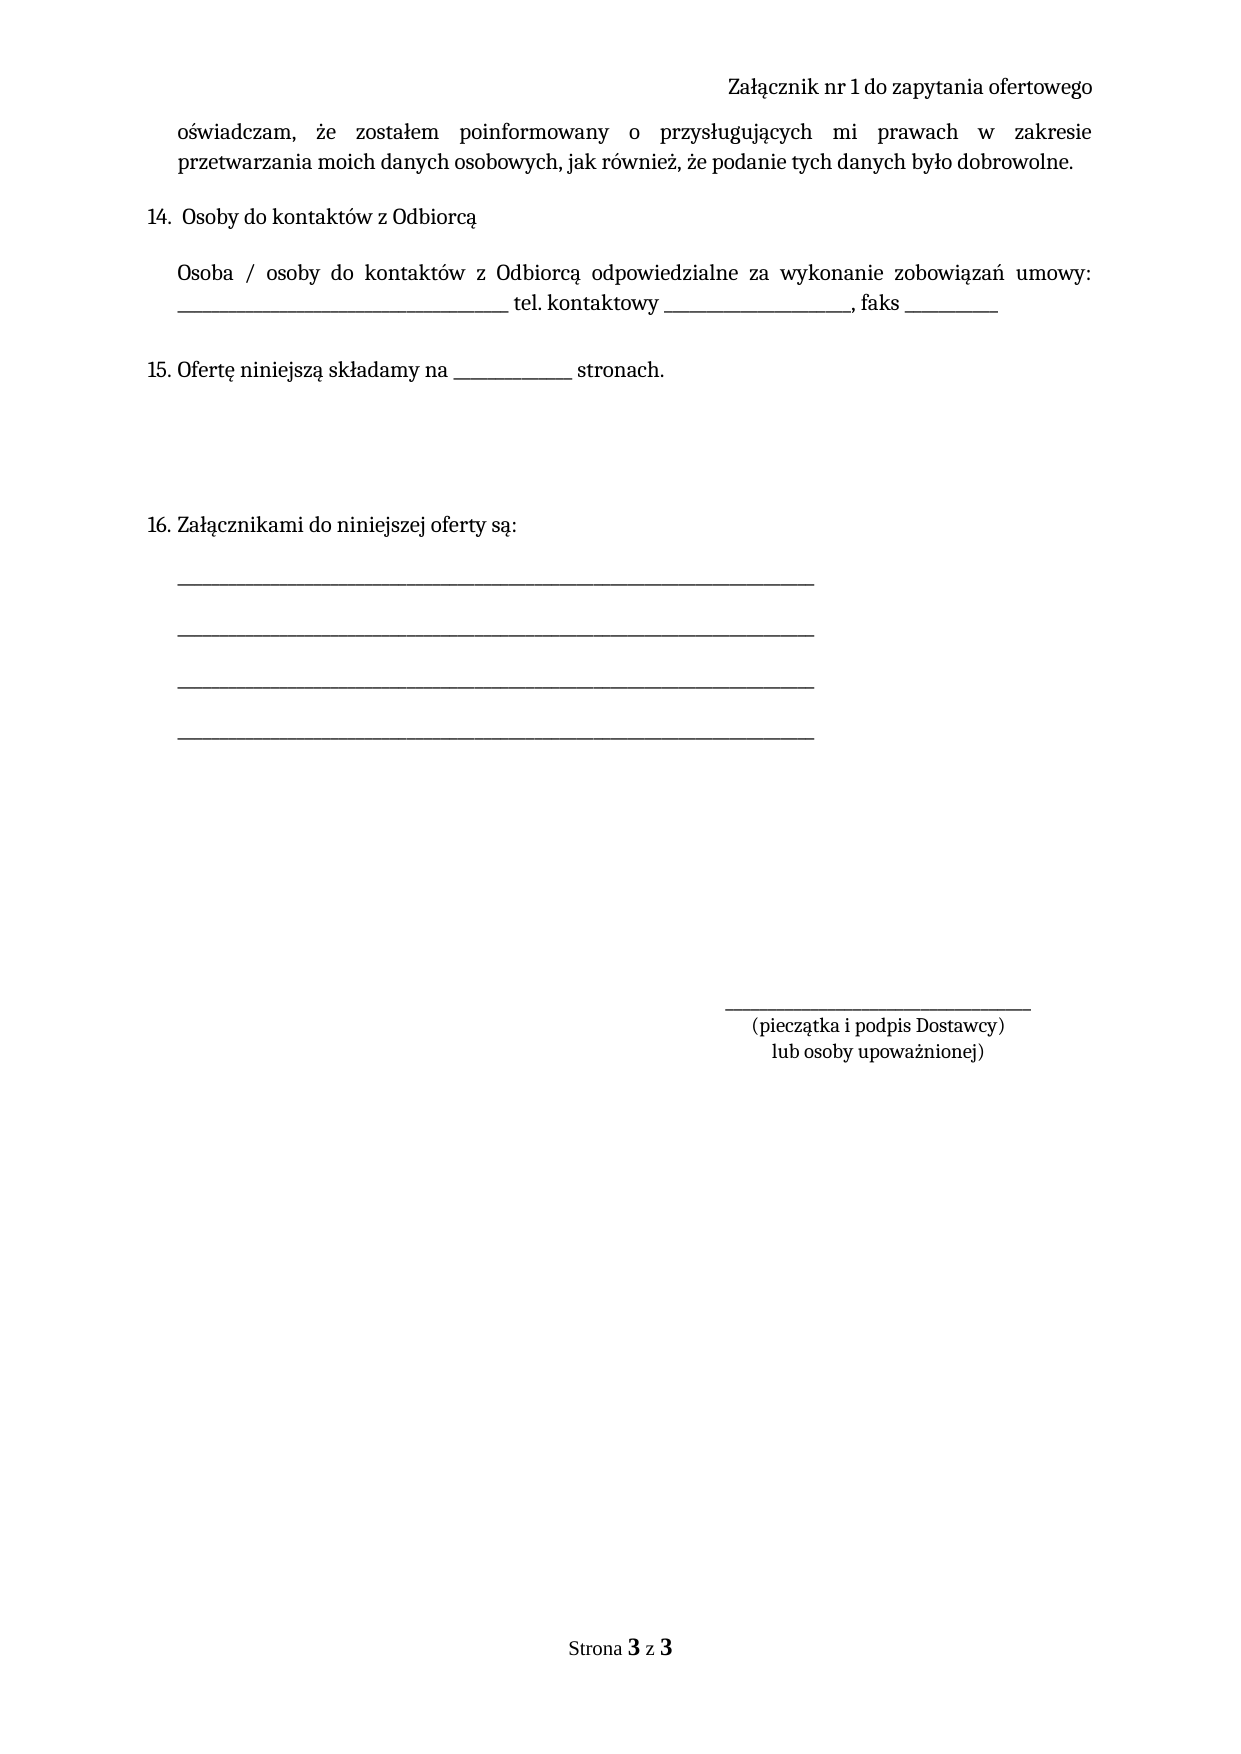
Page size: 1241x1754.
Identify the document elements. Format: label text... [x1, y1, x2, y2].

text ___________________________________________________________________________ [177, 665, 1093, 692]
text 14. Osoby do kontaktów z Odbiorcą [148, 204, 1093, 231]
text ___________________________________________________________________________ [177, 717, 1093, 743]
text 15. Ofertę niniejszą składamy na ______________ stronach. [148, 357, 1093, 384]
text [148, 119, 1093, 175]
text ____________________________________ (pieczątka i podpis Dostawcy) lub osoby upoważnionej) [664, 987, 1093, 1064]
text ___________________________________________________________________________ [177, 614, 1093, 640]
text Osoba / osoby do kontaktów z Odbiorcą odpowiedzialne za wykonanie zobowiązań umowy: _______________________________________ tel. kontaktowy ______________________, faks ___________ [148, 259, 1093, 316]
text 16. Załącznikami do niniejszej oferty są: [148, 511, 1093, 538]
text ___________________________________________________________________________ [177, 563, 1093, 589]
